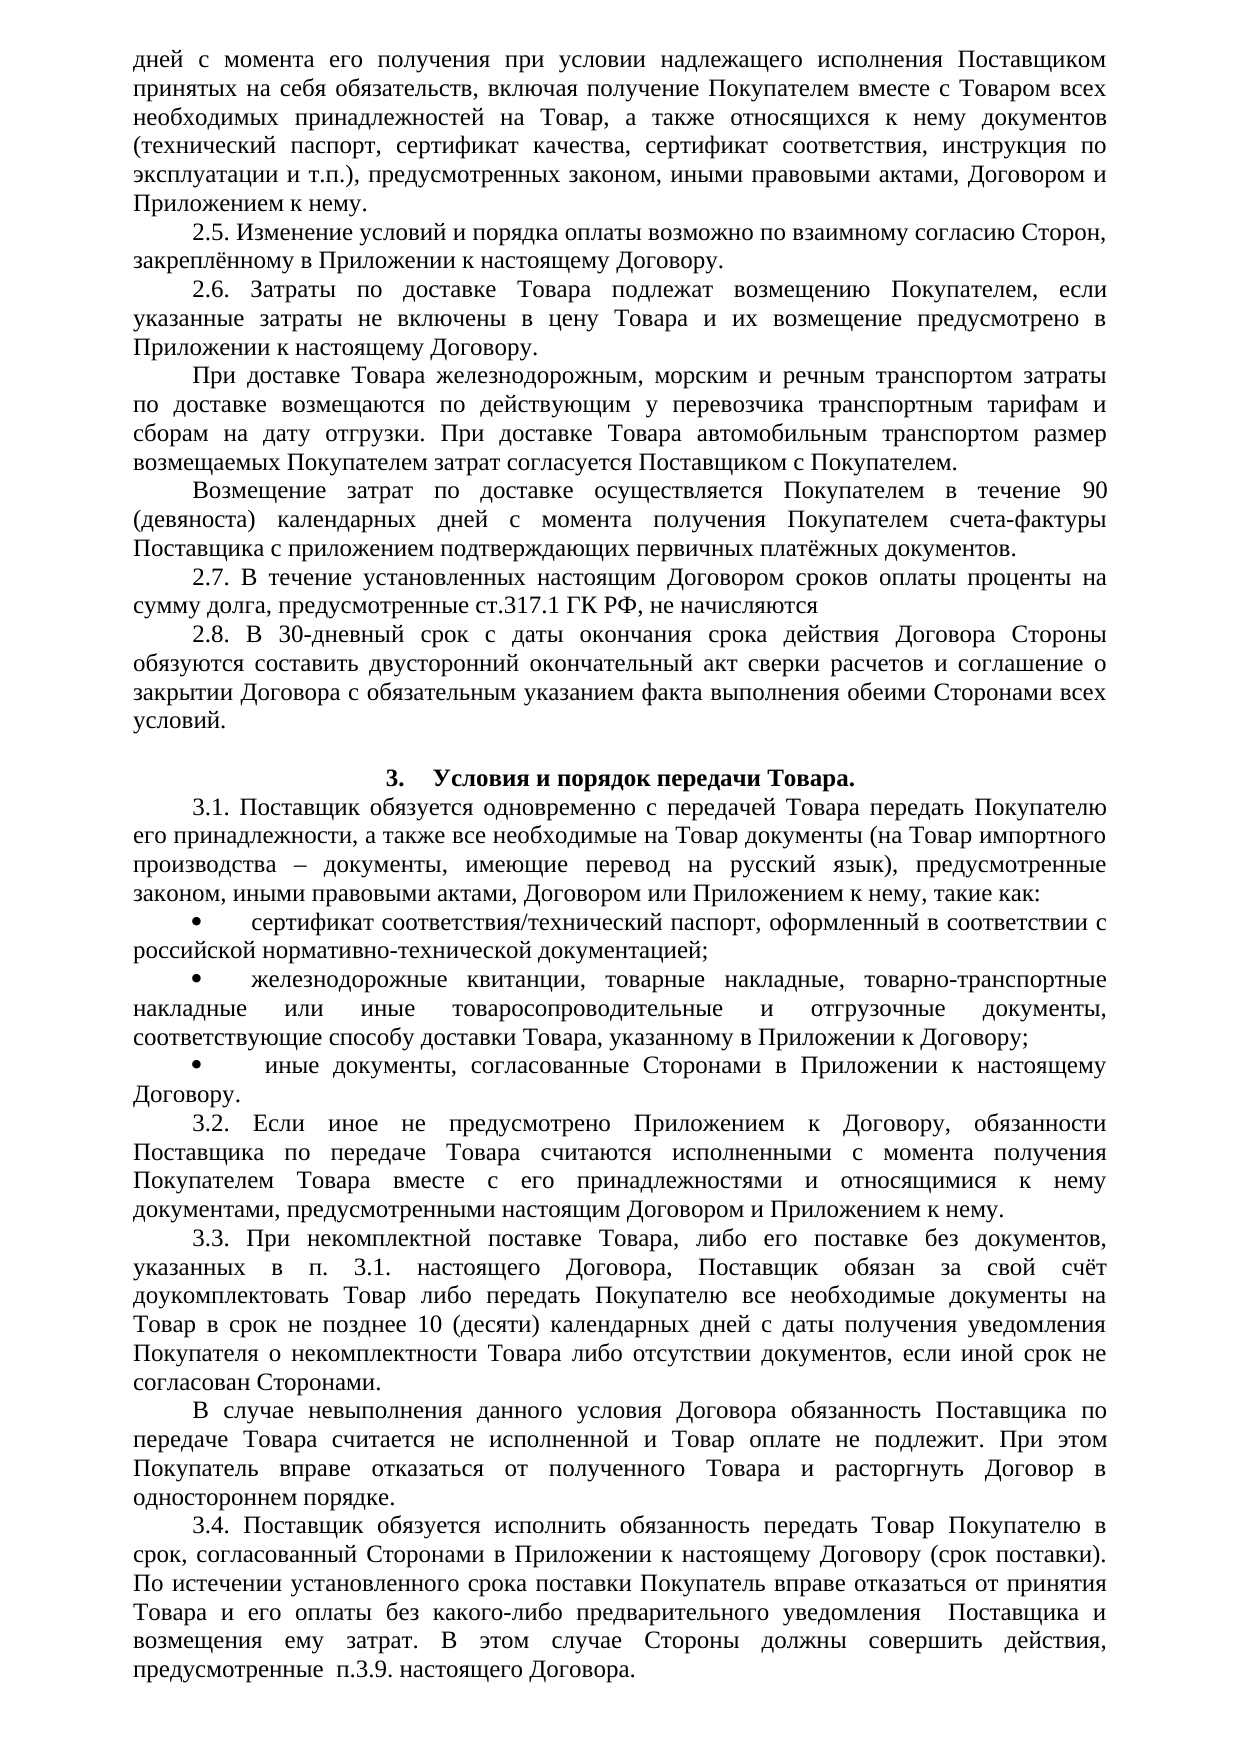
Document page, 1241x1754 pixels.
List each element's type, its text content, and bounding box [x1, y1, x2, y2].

text 3.1. Поставщик обязуется одновременно с передачей Товара передать Покупателю его принадлежности, а также все необходимые на Товар документы (на Товар импортного производства – документы, имеющие перевод на русский язык), предусмотренные законом, иными правовыми актами, Договором или Приложением к нему, такие как: [133, 792, 1108, 907]
list иные документы, согласованные Сторонами в Приложении к настоящему Договору. [133, 1051, 1108, 1108]
list железнодорожные квитанции, товарные накладные, товарно-транспортные накладные или иные товаросопроводительные и отгрузочные документы, соответствующие способу доставки Товара, указанному в Приложении к Договору; [133, 964, 1108, 1051]
text 3. Условия и порядок передачи Товара. [133, 763, 1108, 792]
text При доставке Товара железнодорожным, морским и речным транспортом затраты по доставке возмещаются по действующим у перевозчика транспортным тарифам и сборам на дату отгрузки. При доставке Товара автомобильным транспортом размер возмещаемых Покупателем затрат согласуется Поставщиком с Покупателем. [133, 361, 1108, 476]
list сертификат соответствия/технический паспорт, оформленный в соответствии с российской нормативно-технической документацией; [133, 907, 1108, 964]
text 2.6. Затраты по доставке Товара подлежат возмещению Покупателем, если указанные затраты не включены в цену Товара и их возмещение предусмотрено в Приложении к настоящему Договору. [133, 274, 1108, 361]
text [133, 44, 1108, 217]
text 2.5. Изменение условий и порядка оплаты возможно по взаимному согласию Сторон, закреплённому в Приложении к настоящему Договору. [133, 217, 1108, 274]
text В случае невыполнения данного условия Договора обязанность Поставщика по передаче Товара считается не исполненной и Товар оплате не подлежит. При этом Покупатель вправе отказаться от полученного Товара и расторгнуть Договор в одностороннем порядке. [133, 1396, 1108, 1511]
text 3.4. Поставщик обязуется исполнить обязанность передать Товар Покупателю в срок, согласованный Сторонами в Приложении к настоящему Договору (срок поставки). По истечении установленного срока поставки Покупатель вправе отказаться от принятия Товара и его оплаты без какого-либо предварительного уведомления Поставщика и возмещения ему затрат. В этом случае Стороны должны совершить действия, предусмотренные п.3.9. настоящего Договора. [133, 1511, 1108, 1683]
text 3.2. Если иное не предусмотрено Приложением к Договору, обязанности Поставщика по передаче Товара считаются исполненными с момента получения Покупателем Товара вместе с его принадлежностями и относящимися к нему документами, предусмотренными настоящим Договором и Приложением к нему. [133, 1108, 1108, 1223]
text Возмещение затрат по доставке осуществляется Покупателем в течение 90 (девяноста) календарных дней с момента получения Покупателем счета-фактуры Поставщика с приложением подтверждающих первичных платёжных документов. [133, 476, 1108, 562]
text 2.8. В 30-дневный срок с даты окончания срока действия Договора Стороны обязуются составить двусторонний окончательный акт сверки расчетов и соглашение о закрытии Договора с обязательным указанием факта выполнения обеими Сторонами всех условий. [133, 619, 1108, 734]
text 3.3. При некомплектной поставке Товара, либо его поставке без документов, указанных в п. 3.1. настоящего Договора, Поставщик обязан за свой счёт доукомплектовать Товар либо передать Покупателю все необходимые документы на Товар в срок не позднее 10 (десяти) календарных дней с даты получения уведомления Покупателя о некомплектности Товара либо отсутствии документов, если иной срок не согласован Сторонами. [133, 1223, 1108, 1396]
text 2.7. В течение установленных настоящим Договором сроков оплаты проценты на сумму долга, предусмотренные ст.317.1 ГК РФ, не начисляются [133, 562, 1108, 619]
